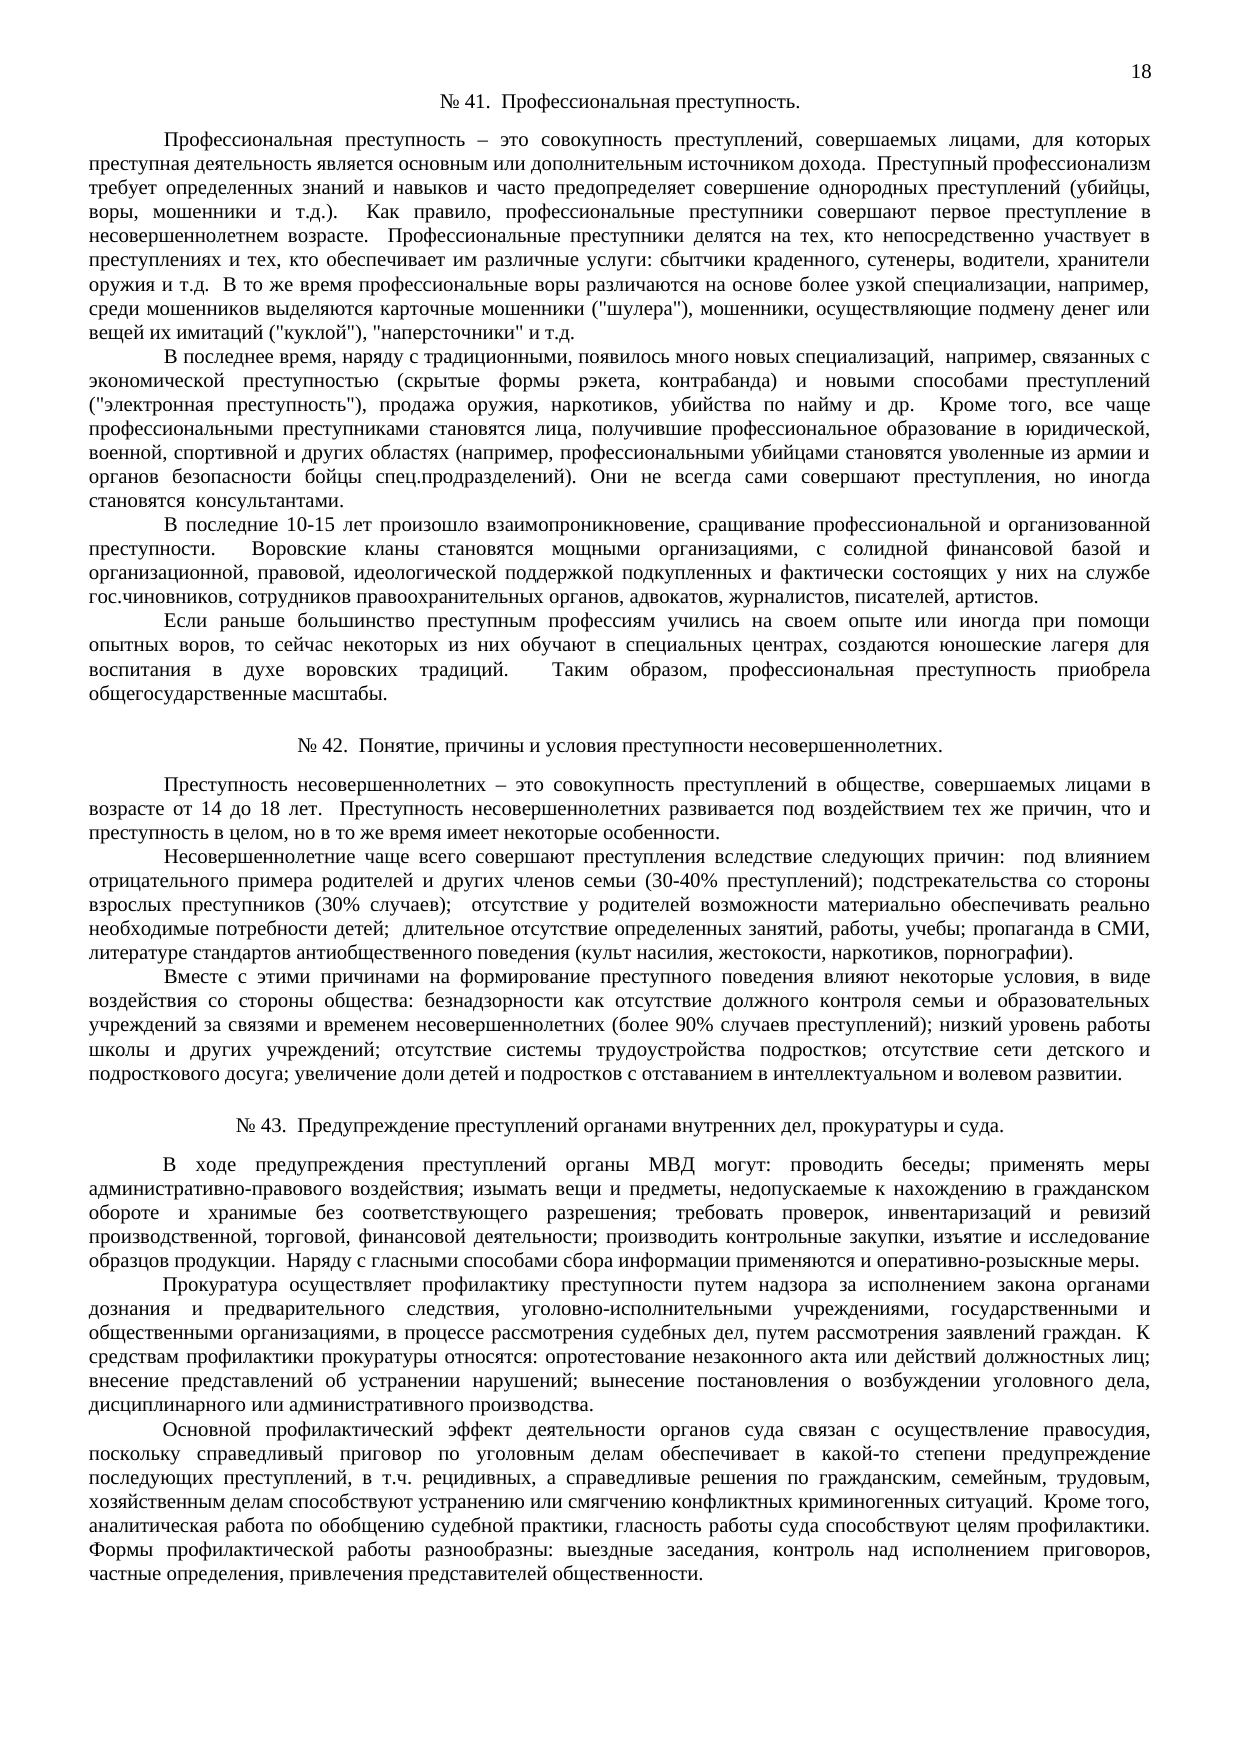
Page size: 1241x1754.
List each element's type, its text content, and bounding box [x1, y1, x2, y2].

text Прокуратура осуществляет профилактику преступности путем надзора за исполнением закона органами дознания и предварительного следствия, уголовно-исполнительными учреждениями, государственными и общественными организациями, в процессе рассмотрения судебных дел, путем рассмотрения заявлений граждан. К средствам профилактики прокуратуры относятся: опротестование незаконного акта или действий должностных лиц; внесение представлений об устранении нарушений; вынесение постановления о возбуждении уголовного дела, дисциплинарного или административного производства. [89, 1272, 1152, 1416]
text № 42. Понятие, причины и условия преступности несовершеннолетних. [89, 733, 1152, 757]
text Основной профилактический эффект деятельности органов суда связан с осуществление правосудия, поскольку справедливый приговор по уголовным делам обеспечивает в какой-то степени предупреждение последующих преступлений, в т.ч. рецидивных, а справедливые решения по гражданским, семейным, трудовым, хозяйственным делам способствуют устранению или смягчению конфликтных криминогенных ситуаций. Кроме того, аналитическая работа по обобщению судебной практики, гласность работы суда способствуют целям профилактики. Формы профилактической работы разнообразны: выездные заседания, контроль над исполнением приговоров, частные определения, привлечения представителей общественности. [89, 1416, 1152, 1585]
text В ходе предупреждения преступлений органы МВД могут: проводить беседы; применять меры административно-правового воздействия; изымать вещи и предметы, недопускаемые к нахождению в гражданском обороте и хранимые без соответствующего разрешения; требовать проверок, инвентаризаций и ревизий производственной, торговой, финансовой деятельности; производить контрольные закупки, изъятие и исследование образцов продукции. Наряду с гласными способами сбора информации применяются и оперативно-розыскные меры. [89, 1152, 1152, 1272]
text Если раньше большинство преступным профессиям учились на своем опыте или иногда при помощи опытных воров, то сейчас некоторых из них обучают в специальных центрах, создаются юношеские лагеря для воспитания в духе воровских традиций. Таким образом, профессиональная преступность приобрела общегосударственные масштабы. [89, 608, 1152, 704]
text Несовершеннолетние чаще всего совершают преступления вследствие следующих причин: под влиянием отрицательного примера родителей и других членов семьи (30-40% преступлений); подстрекательства со стороны взрослых преступников (30% случаев); отсутствие у родителей возможности материально обеспечивать реально необходимые потребности детей; длительное отсутствие определенных занятий, работы, учебы; пропаганда в СМИ, литературе стандартов антиобщественного поведения (культ насилия, жестокости, наркотиков, порнографии). [89, 844, 1152, 964]
text Преступность несовершеннолетних – это совокупность преступлений в обществе, совершаемых лицами в возрасте от 14 до 18 лет. Преступность несовершеннолетних развивается под воздействием тех же причин, что и преступность в целом, но в то же время имеет некоторые особенности. [89, 772, 1152, 844]
text № 43. Предупреждение преступлений органами внутренних дел, прокуратуры и суда. [89, 1113, 1152, 1137]
text В последнее время, наряду с традиционными, появилось много новых специализаций, например, связанных с экономической преступностью (скрытые формы рэкета, контрабанда) и новыми способами преступлений ("электронная преступность"), продажа оружия, наркотиков, убийства по найму и др. Кроме того, все чаще профессиональными преступниками становятся лица, получившие профессиональное образование в юридической, военной, спортивной и других областях (например, профессиональными убийцами становятся уволенные из армии и органов безопасности бойцы спец.продразделений). Они не всегда сами совершают преступления, но иногда становятся консультантами. [89, 344, 1152, 512]
text Профессиональная преступность – это совокупность преступлений, совершаемых лицами, для которых преступная деятельность является основным или дополнительным источником дохода. Преступный профессионализм требует определенных знаний и навыков и часто предопределяет совершение однородных преступлений (убийцы, воры, мошенники и т.д.). Как правило, профессиональные преступники совершают первое преступление в несовершеннолетнем возрасте. Профессиональные преступники делятся на тех, кто непосредственно участвует в преступлениях и тех, кто обеспечивает им различные услуги: сбытчики краденного, сутенеры, водители, хранители оружия и т.д. В то же время профессиональные воры различаются на основе более узкой специализации, например, среди мошенников выделяются карточные мошенники ("шулера"), мошенники, осуществляющие подмену денег или вещей их имитаций ("куклой"), "наперсточники" и т.д. [89, 127, 1152, 344]
text № 41. Профессиональная преступность. [89, 89, 1152, 113]
text Вместе с этими причинами на формирование преступного поведения влияют некоторые условия, в виде воздействия со стороны общества: безнадзорности как отсутствие должного контроля семьи и образовательных учреждений за связями и временем несовершеннолетних (более 90% случаев преступлений); низкий уровень работы школы и других учреждений; отсутствие системы трудоустройства подростков; отсутствие сети детского и подросткового досуга; увеличение доли детей и подростков с отставанием в интеллектуальном и волевом развитии. [89, 964, 1152, 1084]
text В последние 10-15 лет произошло взаимопроникновение, сращивание профессиональной и организованной преступности. Воровские кланы становятся мощными организациями, с солидной финансовой базой и организационной, правовой, идеологической поддержкой подкупленных и фактически состоящих у них на службе гос.чиновников, сотрудников правоохранительных органов, адвокатов, журналистов, писателей, артистов. [89, 512, 1152, 608]
